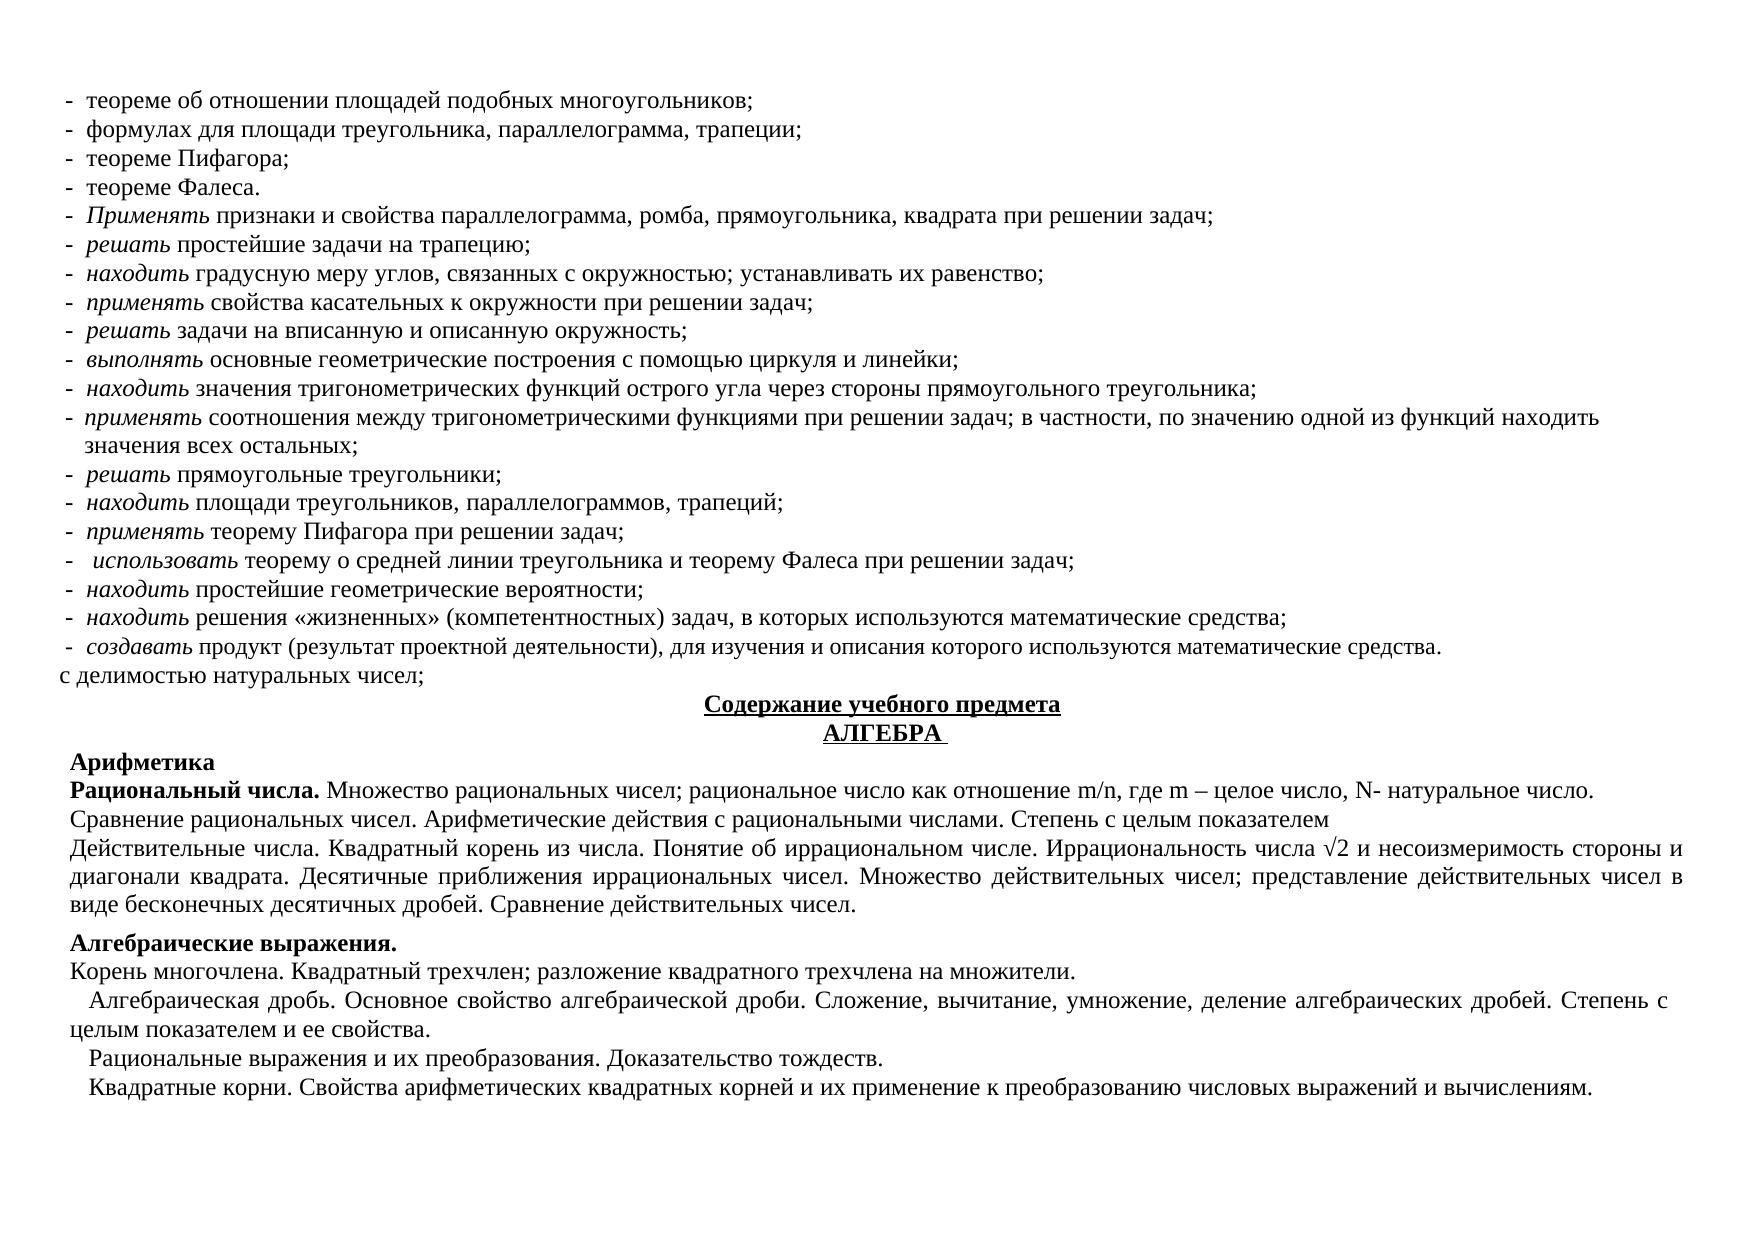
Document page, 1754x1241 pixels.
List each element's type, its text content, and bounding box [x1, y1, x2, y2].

list решать простейшие задачи на трапецию; [65, 229, 1695, 258]
list находить градусную меру углов, связанных с окружностью; устанавливать их равенство; [65, 258, 1695, 287]
text АЛГЕБРА [59, 718, 1705, 747]
list создавать продукт (результат проектной деятельности), для изучения и описания которого используются математические средства. [65, 632, 1695, 660]
text Рациональный числа. Множество рациональных чисел; рациональное число как отношение m/n, где m – целое число, N- натуральное число. [69, 776, 1695, 804]
list Применять признаки и свойства параллелограмма, ромба, прямоугольника, квадрата при решении задач; [65, 200, 1695, 229]
list теореме Фалеса. [65, 172, 1695, 200]
list теореме Пифагора; [65, 143, 1695, 172]
text Арифметика [69, 747, 1695, 776]
text Квадратные корни. Свойства арифметических квадратных корней и их применение к преобразованию числовых выражений и вычислениям. [88, 1072, 1695, 1101]
list решать прямоугольные треугольники; [65, 459, 1695, 487]
list применять соотношения между тригонометрическими функциями при решении задач; в частности, по значению одной из функций находить значения всех остальных; [65, 403, 1653, 459]
list находить площади треугольников, параллелограммов, трапеций; [65, 487, 1695, 516]
text Алгебраическая дробь. Основное свойство алгебраической дроби. Сложение, вычитание, умножение, деление алгебраических дробей. Степень с целым показателем и ее свойства. [69, 987, 1670, 1042]
text Действительные числа. Квадратный корень из числа. Понятие об иррациональном числе. Иррациональность числа √2 и несоизмеримость стороны и диагонали квадрата. Десятичные приближения иррациональных чисел. Множество действительных чисел; представление действительных чисел в виде бесконечных десятичных дробей. Сравнение действительных чисел. [69, 834, 1684, 918]
list применять свойства касательных к окружности при решении задач; [65, 287, 1695, 315]
text Сравнение рациональных чисел. Арифметические действия с рациональными числами. Степень с целым показателем [69, 804, 1695, 832]
text Рациональные выражения и их преобразования. Доказательство тождеств. [88, 1043, 1695, 1071]
list использовать теорему о средней линии треугольника и теорему Фалеса при решении задач; [65, 545, 1695, 574]
list применять теорему Пифагора при решении задач; [65, 516, 1695, 545]
list выполнять основные геометрические построения с помощью циркуля и линейки; [65, 344, 1695, 373]
text Алгебраические выражения. [69, 928, 1695, 957]
text Корень многочлена. Квадратный трехчлен; разложение квадратного трехчлена на множители. [69, 957, 1695, 985]
list решать задачи на вписанную и описанную окружность; [65, 315, 1695, 344]
text Содержание учебного предмета [59, 689, 1705, 718]
text с делимостью натуральных чисел; [59, 660, 1695, 689]
list находить значения тригонометрических функций острого угла через стороны прямоугольного треугольника; [65, 373, 1695, 402]
list находить решения «жизненных» (компетентностных) задач, в которых используются математические средства; [65, 602, 1695, 631]
list формулах для площади треугольника, параллелограмма, трапеции; [65, 114, 1695, 143]
list находить простейшие геометрические вероятности; [65, 574, 1695, 602]
list теореме об отношении площадей подобных многоугольников; [65, 85, 1695, 114]
